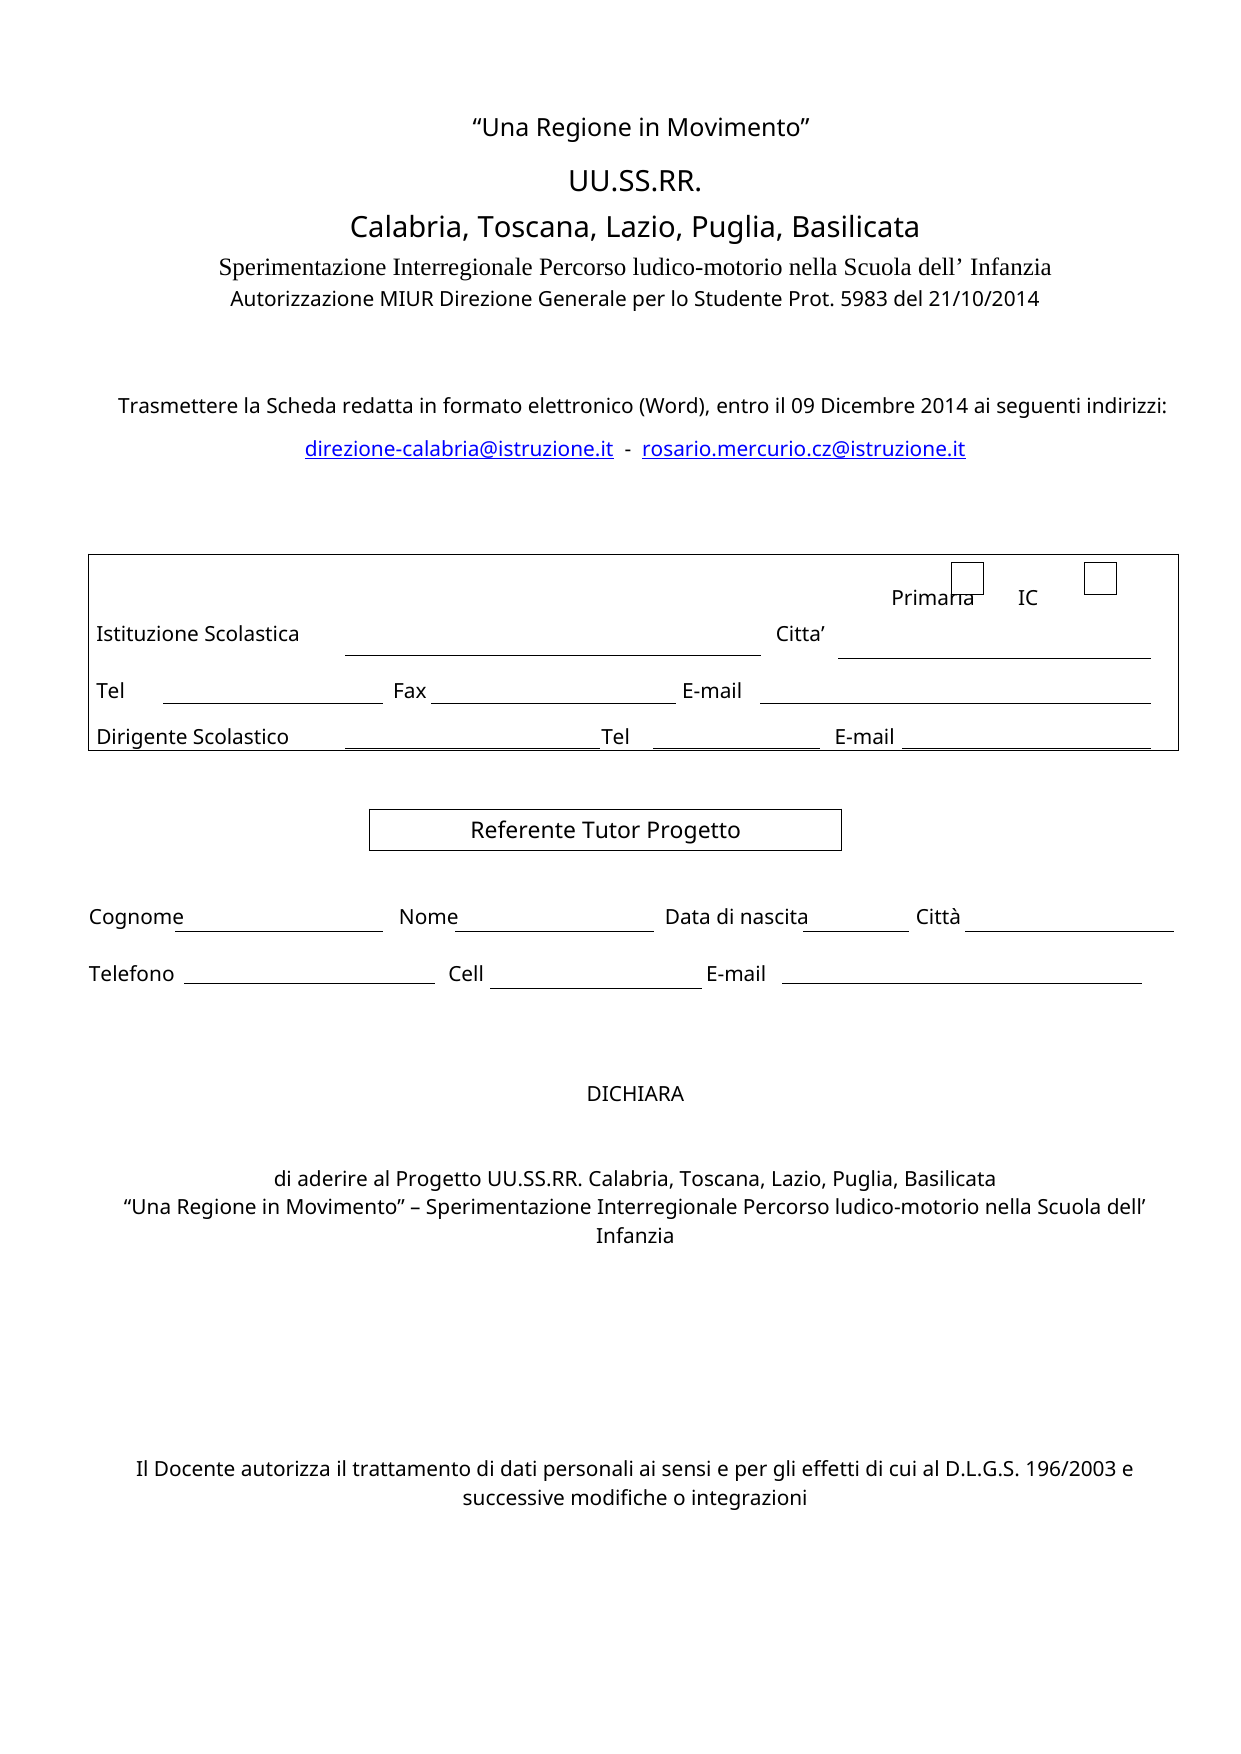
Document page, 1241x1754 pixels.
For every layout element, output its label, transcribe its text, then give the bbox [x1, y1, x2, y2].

table_header Primaria IC Istituzione Scolastica Citta’ Tel Fax E-mail Dirigente Scolastico Tel E-mail [89, 555, 1178, 750]
text “Una Regione in Movimento” – Sperimentazione Interregionale Percorso ludico-motorio nella Scuola dell’ Infanzia [89, 1192, 1181, 1249]
text Sperimentazione Interregionale Percorso ludico-motorio nella Scuola dell’ Infanzia [89, 252, 1181, 280]
text Autorizzazione MIUR Direzione Generale per lo Studente Prot. 5983 del 21/10/2014 [89, 284, 1181, 313]
text di aderire al Progetto UU.SS.RR. Calabria, Toscana, Lazio, Puglia, Basilicata [89, 1164, 1181, 1192]
text DICHIARA [89, 1079, 1181, 1107]
text direzione-calabria@istruzione.it - rosario.mercurio.cz@istruzione.it [89, 434, 1181, 462]
text Telefono Cell E-mail [89, 959, 1181, 988]
table_header Referente Tutor Progetto [370, 810, 841, 850]
text Trasmettere la Scheda redatta in formato elettronico (Word), entro il 09 Dicembre 2014 ai seguenti indirizzi: [89, 391, 1197, 419]
text “Una Regione in Movimento” [89, 109, 1193, 143]
text Calabria, Toscana, Lazio, Puglia, Basilicata [89, 206, 1181, 246]
text Il Docente autorizza il trattamento di dati personali ai sensi e per gli effetti di cui al D.L.G.S. 196/2003 e successive modifiche o integrazioni [89, 1454, 1181, 1511]
text UU.SS.RR. [89, 160, 1181, 200]
text Cognome Nome Data di nascita Città [89, 902, 1181, 931]
